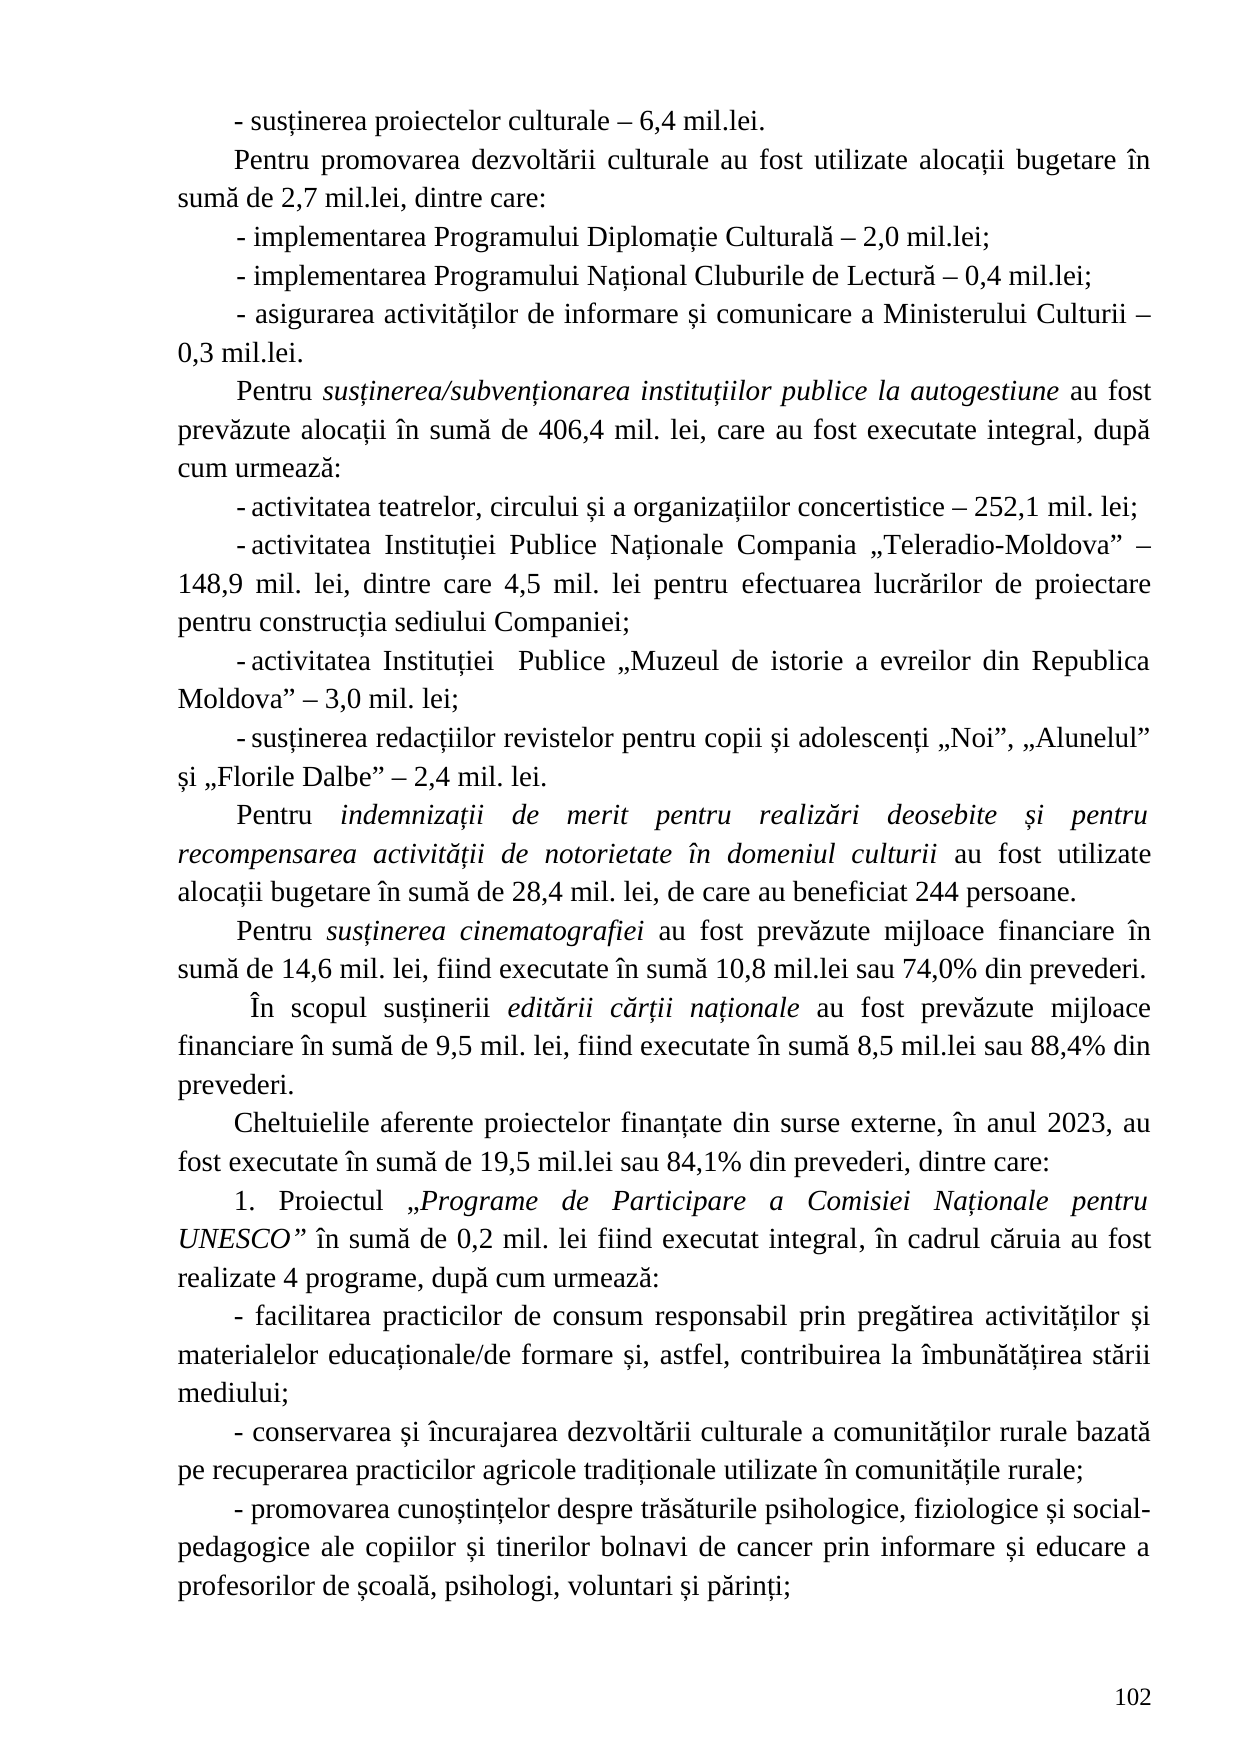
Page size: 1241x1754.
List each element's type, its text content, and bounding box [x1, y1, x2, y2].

text 1. Proiectul „Programe de Participare a Comisiei Naționale pentru UNESCO” în sumă de 0,2 mil. lei fiind executat integral, în cadrul căruia au fost realizate 4 programe, după cum urmează: [177, 1183, 1152, 1293]
text - conservarea și încurajarea dezvoltării culturale a comunităților rurale bazată pe recuperarea practicilor agricole tradiționale utilizate în comunitățile rurale; [177, 1414, 1152, 1486]
text În scopul susținerii editării cărții naționale au fost prevăzute mijloace financiare în sumă de 9,5 mil. lei, fiind executate în sumă 8,5 mil.lei sau 88,4% din prevederi. [177, 990, 1152, 1101]
text - facilitarea practicilor de consum responsabil prin pregătirea activităților și materialelor educaționale/de formare și, astfel, contribuirea la îmbunătățirea stării mediului; [177, 1298, 1152, 1409]
list activitatea Instituției Publice Naționale Compania „Teleradio-Moldova” – 148,9 mil. lei, dintre care 4,5 mil. lei pentru efectuarea lucrărilor de proiectare pentru construcția sediului Companiei; [177, 527, 1152, 638]
text - promovarea cunoștințelor despre trăsăturile psihologice, fiziologice și social-pedagogice ale copiilor și tinerilor bolnavi de cancer prin informare și educare a profesorilor de școală, psihologi, voluntari și părinți; [177, 1491, 1152, 1602]
text - implementarea Programului Diplomație Culturală – 2,0 mil.lei; [177, 219, 1152, 253]
list activitatea Instituției Publice „Muzeul de istorie a evreilor din Republica Moldova” – 3,0 mil. lei; [177, 643, 1152, 715]
text - susținerea proiectelor culturale – 6,4 mil.lei. [177, 103, 1152, 137]
text Cheltuielile aferente proiectelor finanțate din surse externe, în anul 2023, au fost executate în sumă de 19,5 mil.lei sau 84,1% din prevederi, dintre care: [177, 1106, 1152, 1178]
list susținerea redacțiilor revistelor pentru copii și adolescenți „Noi”, „Alunelul” și „Florile Dalbe” – 2,4 mil. lei. [177, 720, 1152, 792]
text Pentru susținerea/subvenționarea instituțiilor publice la autogestiune au fost prevăzute alocații în sumă de 406,4 mil. lei, care au fost executate integral, după cum urmează: [177, 373, 1152, 484]
text - implementarea Programului Național Cluburile de Lectură – 0,4 mil.lei; [177, 258, 1152, 291]
text - asigurarea activităților de informare și comunicare a Ministerului Culturii – 0,3 mil.lei. [177, 296, 1152, 368]
list activitatea teatrelor, circului și a organizațiilor concertistice – 252,1 mil. lei; [177, 489, 1152, 522]
text Pentru susținerea cinematografiei au fost prevăzute mijloace financiare în sumă de 14,6 mil. lei, fiind executate în sumă 10,8 mil.lei sau 74,0% din prevederi. [177, 913, 1152, 985]
text Pentru promovarea dezvoltării culturale au fost utilizate alocații bugetare în sumă de 2,7 mil.lei, dintre care: [177, 142, 1152, 214]
text Pentru indemnizații de merit pentru realizări deosebite și pentru recompensarea activității de notorietate în domeniul culturii au fost utilizate alocații bugetare în sumă de 28,4 mil. lei, de care au beneficiat 244 persoane. [177, 797, 1152, 908]
